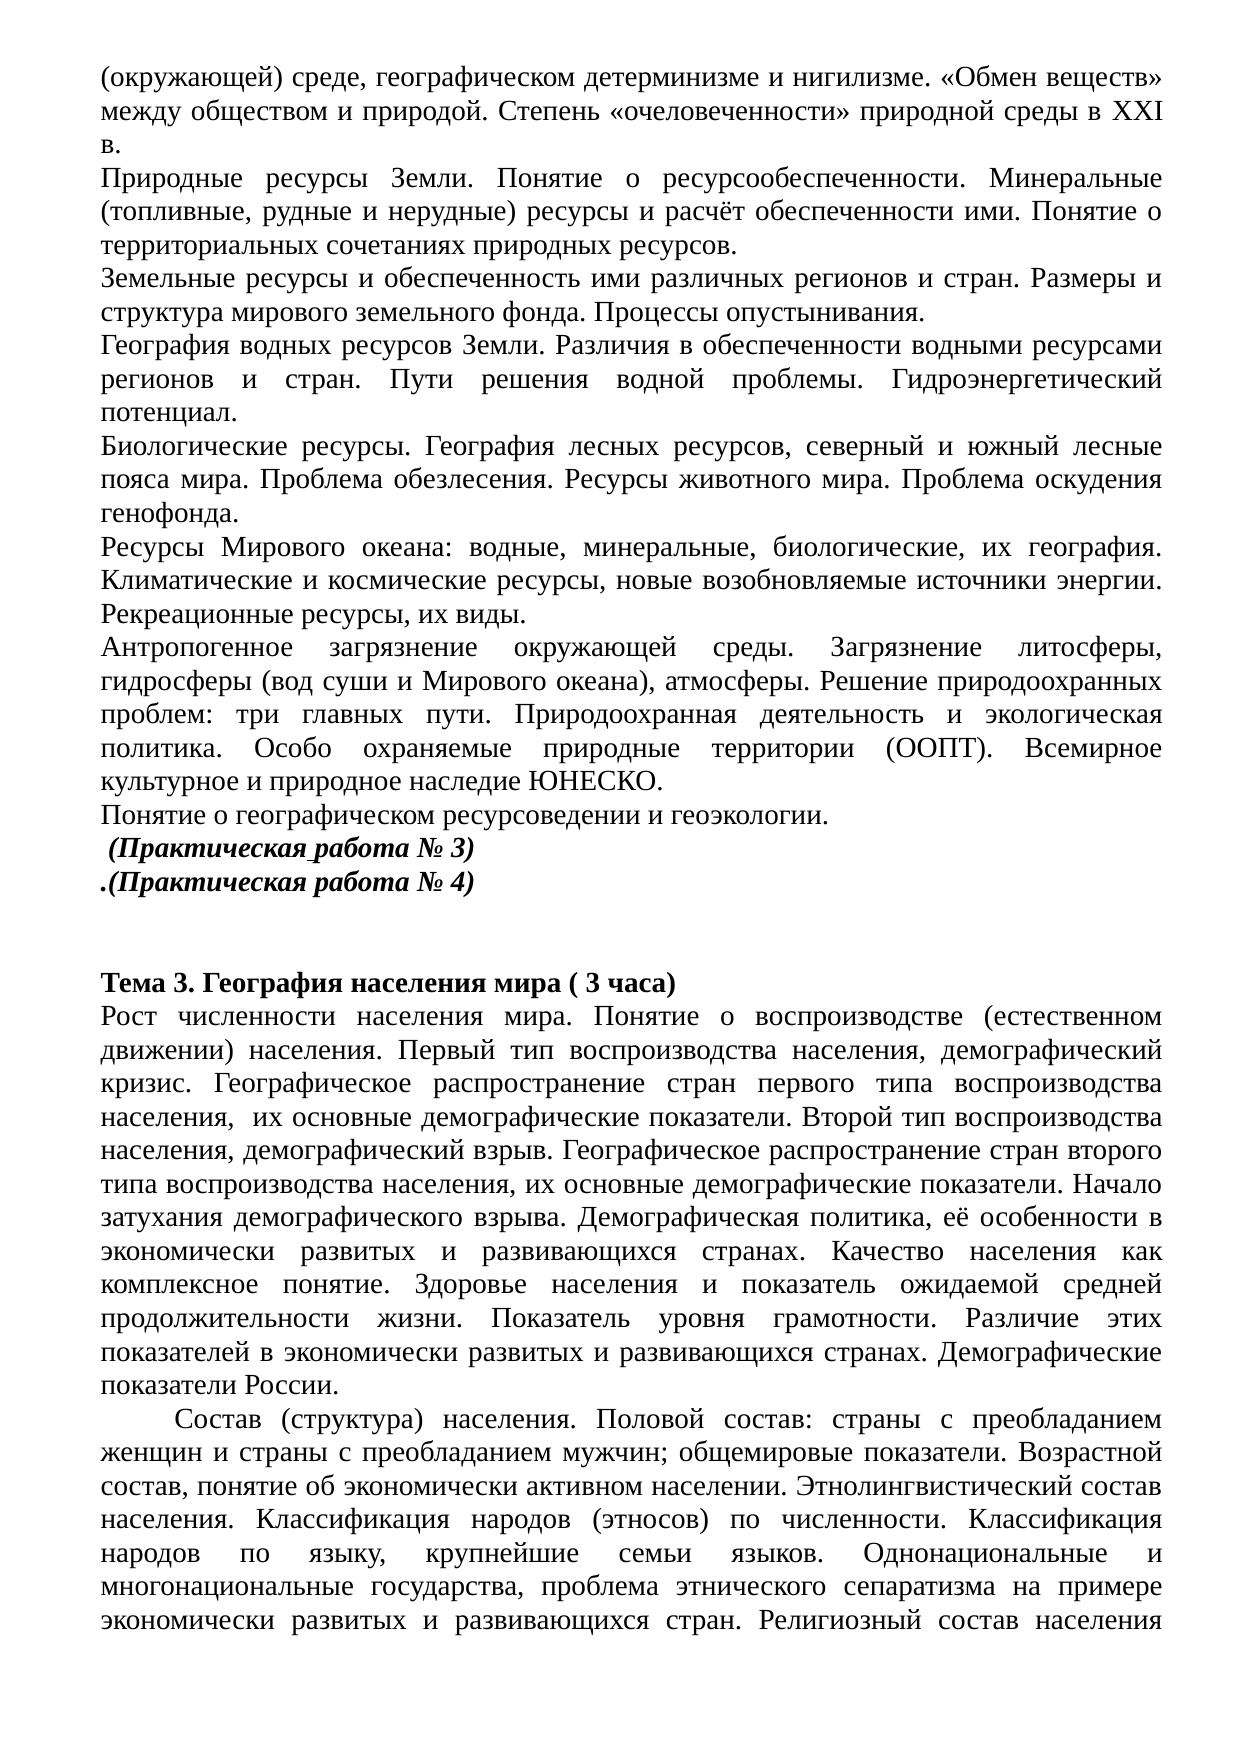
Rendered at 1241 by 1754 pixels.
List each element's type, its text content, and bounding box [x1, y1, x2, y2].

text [100, 59, 1163, 160]
text Понятие о географическом ресурсоведении и геоэкологии. [100, 797, 1163, 831]
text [100, 1401, 1163, 1636]
text Ресурсы Мирового океана: водные, минеральные, биологические, их география. Климатические и космические ресурсы, новые возобновляемые источники энергии. Рекреационные ресурсы, их виды. [100, 529, 1163, 629]
text Тема 3. География населения мира ( 3 часа) [100, 965, 1163, 998]
text Природные ресурсы Земли. Понятие о ресурсообеспеченности. Минеральные (топливные, рудные и нерудные) ресурсы и расчёт обеспеченности ими. Понятие о территориальных сочетаниях природных ресурсов. [100, 160, 1163, 260]
text .(Практическая работа № 4) [100, 864, 1163, 898]
text Земельные ресурсы и обеспеченность ими различных регионов и стран. Размеры и структура мирового земельного фонда. Процессы опустынивания. [100, 260, 1163, 327]
text Биологические ресурсы. География лесных ресурсов, северный и южный лесные пояса мира. Проблема обезлесения. Ресурсы животного мира. Проблема оскудения генофонда. [100, 428, 1163, 529]
text География водных ресурсов Земли. Различия в обеспеченности водными ресурсами регионов и стран. Пути решения водной проблемы. Гидроэнергетический потенциал. [100, 327, 1163, 428]
text Антропогенное загрязнение окружающей среды. Загрязнение литосферы, гидросферы (вод суши и Мирового океана), атмосферы. Решение природоохранных проблем: три главных пути. Природоохранная деятельность и экологическая политика. Особо охраняемые природные территории (ООПТ). Всемирное культурное и природное наследие ЮНЕСКО. [100, 629, 1163, 797]
text Рост численности населения мира. Понятие о воспроизводстве (естественном движении) населения. Первый тип воспроизводства населения, демографический кризис. Географическое распространение стран первого типа воспроизводства населения, их основные демографические показатели. Второй тип воспроизводства населения, демографический взрыв. Географическое распространение стран второго типа воспроизводства населения, их основные демографические показатели. Начало затухания демографического взрыва. Демографическая политика, её особенности в экономически развитых и развивающихся странах. Качество населения как комплексное понятие. Здоровье населения и показатель ожидаемой средней продолжительности жизни. Показатель уровня грамотности. Различие этих показателей в экономически развитых и развивающихся странах. Демографические показатели России. [100, 998, 1163, 1401]
text (Практическая работа № 3) [100, 831, 1163, 864]
